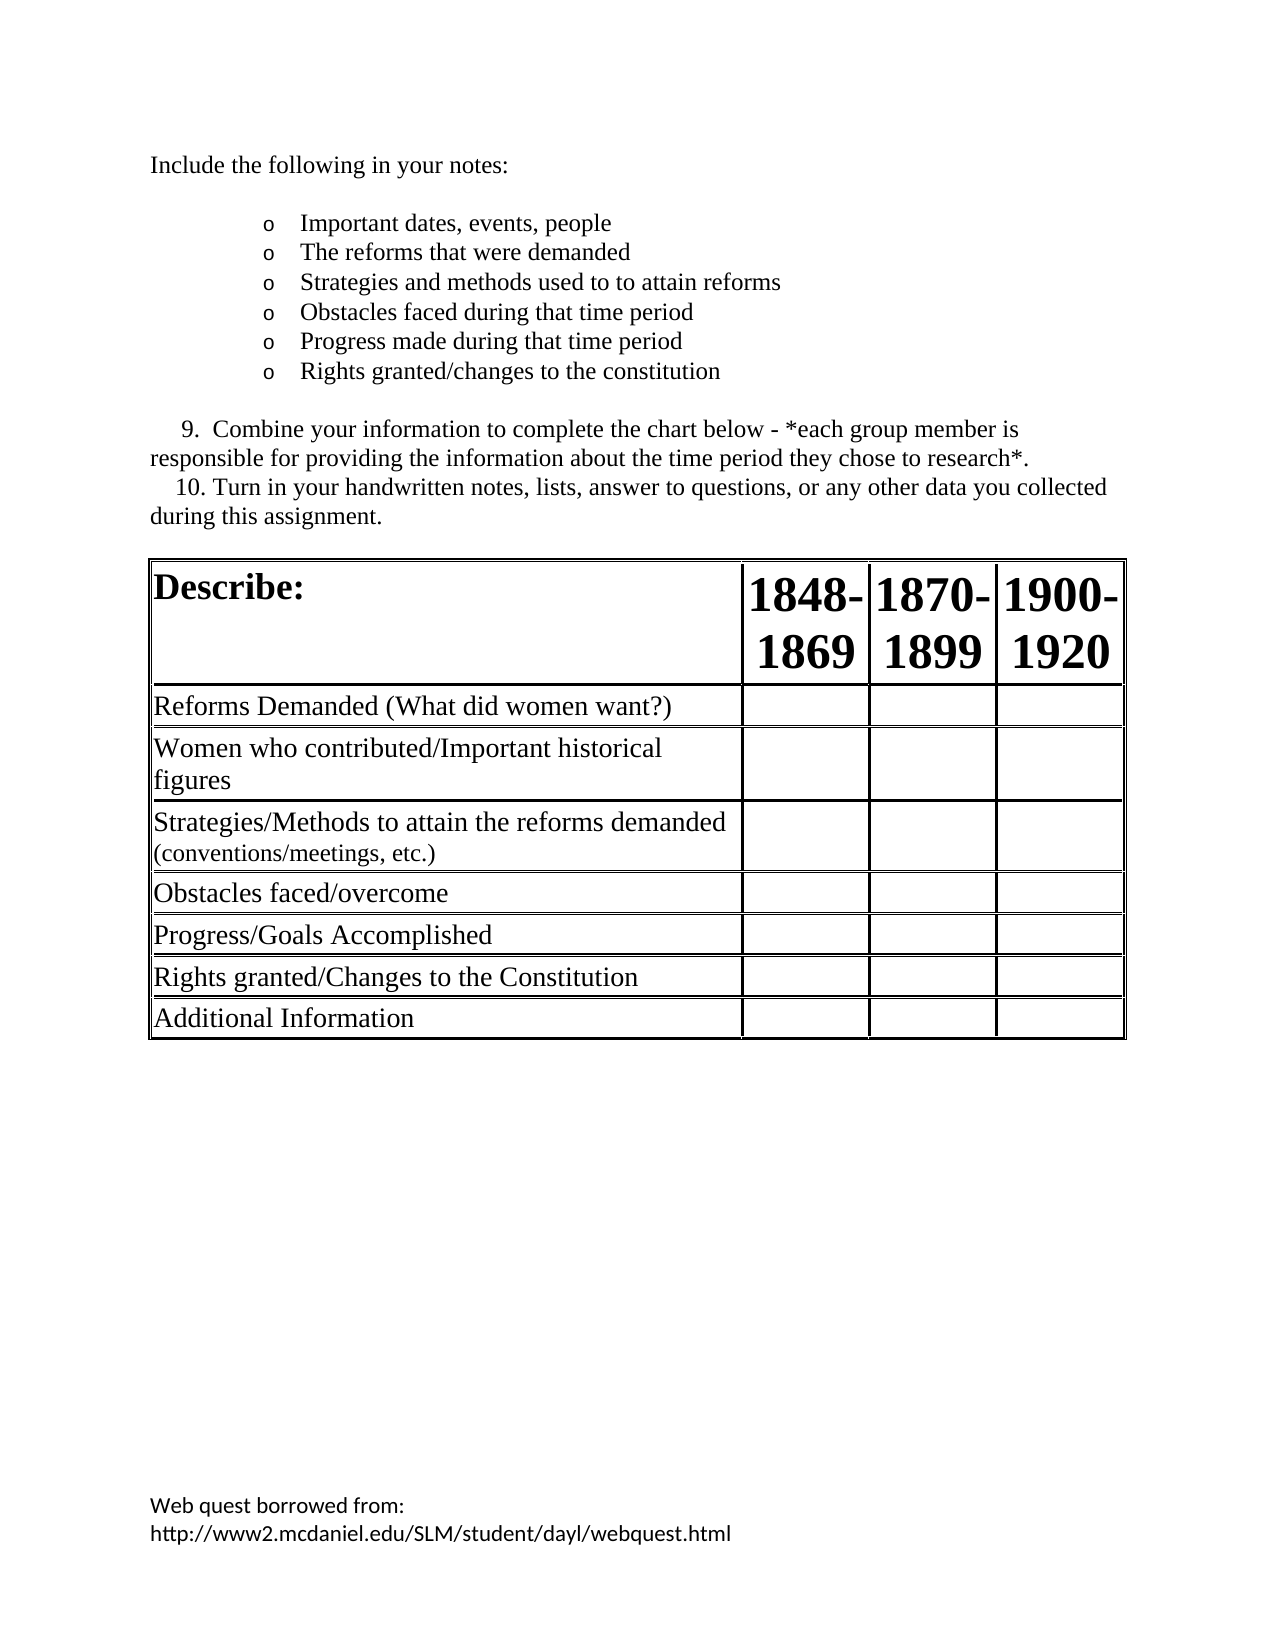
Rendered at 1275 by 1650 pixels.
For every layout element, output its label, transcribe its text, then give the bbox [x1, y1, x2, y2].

list The reforms that were demanded [262, 237, 1125, 267]
table_cell [744, 915, 868, 953]
table_header Describe: [152, 560, 742, 683]
list Progress made during that time period [262, 326, 1125, 356]
table_cell [871, 686, 995, 725]
table_cell Obstacles faced/overcome [152, 870, 741, 911]
table_cell [998, 911, 1124, 953]
table_cell [871, 802, 995, 869]
table_cell [744, 873, 868, 911]
table_cell [996, 995, 1124, 1037]
table_header 1900-1920 [996, 562, 1123, 683]
list Strategies and methods used to to attain reforms [262, 267, 1125, 297]
table_cell [871, 728, 995, 799]
table_cell [996, 725, 1125, 799]
table_header 1848-1869 [742, 560, 869, 683]
table_cell [871, 873, 995, 911]
table_cell [744, 728, 868, 799]
table_cell [744, 957, 868, 995]
table_cell [744, 686, 868, 725]
table_cell Strategies/Methods to attain the reforms demanded (conventions/meetings, etc.) [152, 799, 741, 869]
list Obstacles faced during that time period [262, 297, 1125, 326]
table_header 1870-1899 [869, 562, 996, 683]
text 9. Combine your information to complete the chart below - *each group member is responsible for providing the information about the time period they chose to research*. 10. Turn in your handwritten notes, lists, answer to questions, or any other data you collected during this assignment. [150, 414, 1125, 529]
table_cell [998, 870, 1124, 911]
table_cell Rights granted/Changes to the Constitution [152, 953, 741, 995]
table_cell [871, 957, 995, 995]
table_cell [998, 799, 1123, 869]
table_cell Additional Information [152, 995, 742, 1037]
list Important dates, events, people [262, 208, 1125, 237]
table_cell [998, 683, 1125, 725]
table_cell [744, 802, 868, 869]
table_cell Progress/Goals Accomplished [152, 911, 741, 953]
table_cell Reforms Demanded (What did women want?) [150, 683, 741, 725]
table_cell [871, 915, 995, 953]
table_cell Women who contributed/Important historical figures [150, 725, 742, 799]
table_cell [998, 953, 1124, 995]
table_cell [869, 999, 996, 1037]
text Include the following in your notes: [150, 150, 1125, 179]
list Rights granted/changes to the constitution [262, 356, 1125, 385]
table_cell [742, 999, 869, 1037]
